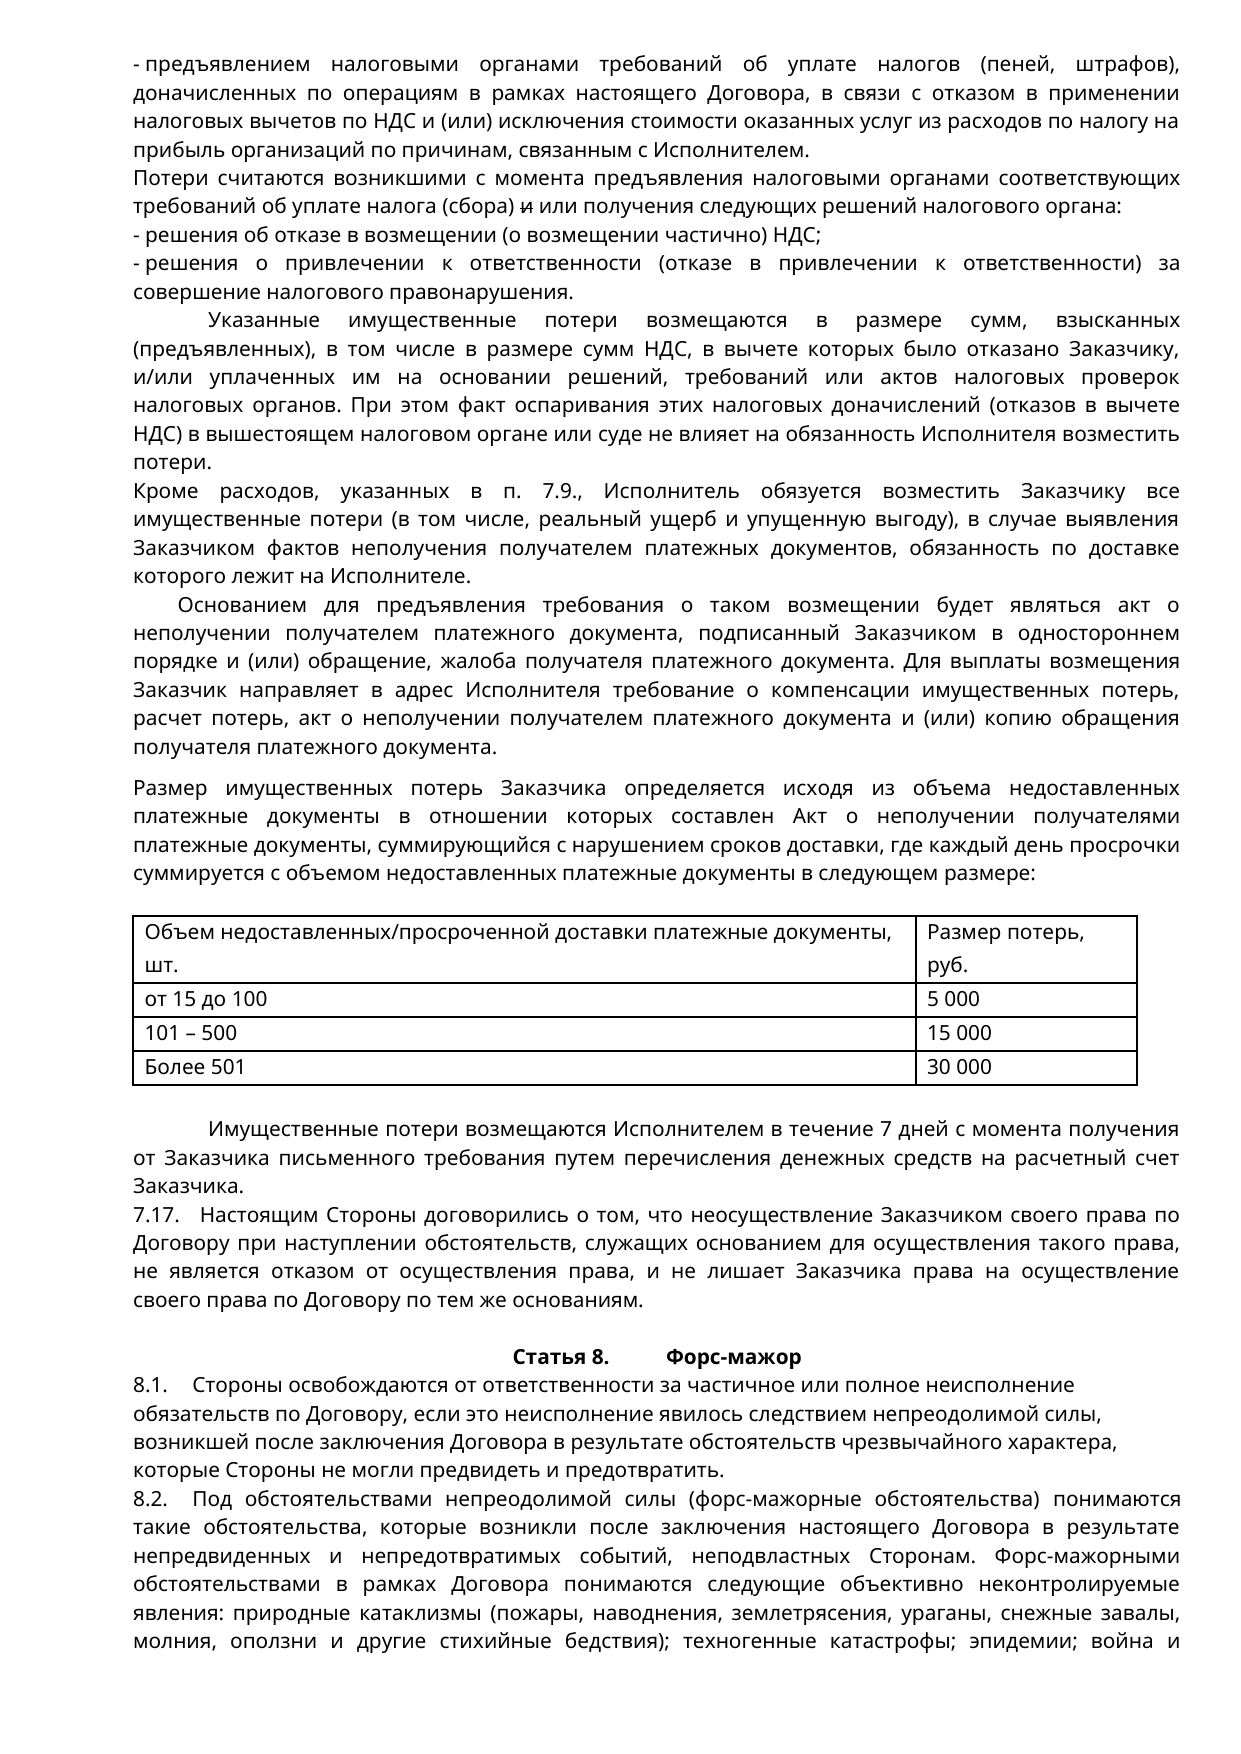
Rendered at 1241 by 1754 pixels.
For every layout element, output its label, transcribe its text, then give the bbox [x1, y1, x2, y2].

list Указанные имущественные потери возмещаются в размере сумм, взысканных (предъявленных), в том числе в размере сумм НДС, в вычете которых было отказано Заказчику, и/или уплаченных им на основании решений, требований или актов налоговых проверок налоговых органов. При этом факт оспаривания этих налоговых доначислений (отказов в вычете НДС) в вышестоящем налоговом органе или суде не влияет на обязанность Исполнителя возместить потери. [133, 305, 1181, 476]
list Имущественные потери возмещаются Исполнителем в течение 7 дней с момента получения от Заказчика письменного требования путем перечисления денежных средств на расчетный счет Заказчика. [133, 1114, 1181, 1200]
text Размер имущественных потерь Заказчика определяется исходя из объема недоставленных платежные документы в отношении которых составлен Акт о неполучении получателями платежные документы, суммирующийся с нарушением сроков доставки, где каждый день просрочки суммируется с объемом недоставленных платежные документы в следующем размере: [133, 773, 1181, 887]
table_cell Более 501 [134, 1052, 915, 1084]
table_cell 30 000 [917, 1052, 1136, 1084]
list Потери считаются возникшими с момента предъявления налоговыми органами соответствующих требований об уплате налога (сбора) и или получения следующих решений налогового органа: [133, 163, 1181, 220]
table_cell 101 – 500 [134, 1018, 915, 1050]
table_cell 5 000 [917, 984, 1136, 1016]
subtitle Форс-мажор [133, 1342, 1181, 1370]
list - предъявлением налоговыми органами требований об уплате налогов (пеней, штрафов), доначисленных по операциям в рамках настоящего Договора, в связи с отказом в применении налоговых вычетов по НДС и (или) исключения стоимости оказанных услуг из расходов по налогу на прибыль организаций по причинам, связанным с Исполнителем. [133, 49, 1181, 163]
text Кроме расходов, указанных в п. 7.9., Исполнитель обязуется возместить Заказчику все имущественные потери (в том числе, реальный ущерб и упущенную выгоду), в случае выявления Заказчиком фактов неполучения получателем платежных документов, обязанность по доставке которого лежит на Исполнителе. [133, 476, 1181, 590]
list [133, 1484, 1181, 1655]
table_cell 15 000 [917, 1018, 1136, 1050]
table_header Объем недоставленных/просроченной доставки платежные документы, шт. [134, 917, 915, 982]
list Настоящим Стороны договорились о том, что неосуществление Заказчиком своего права по Договору при наступлении обстоятельств, служащих основанием для осуществления такого права, не является отказом от осуществления права, и не лишает Заказчика права на осуществление своего права по Договору по тем же основаниям. [133, 1200, 1181, 1313]
list - решения об отказе в возмещении (о возмещении частично) НДС; [133, 220, 1181, 248]
text Основанием для предъявления требования о таком возмещении будет являться акт о неполучении получателем платежного документа, подписанный Заказчиком в одностороннем порядке и (или) обращение, жалоба получателя платежного документа. Для выплаты возмещения Заказчик направляет в адрес Исполнителя требование о компенсации имущественных потерь, расчет потерь, акт о неполучении получателем платежного документа и (или) копию обращения получателя платежного документа. [133, 590, 1181, 760]
list Стороны освобождаются от ответственности за частичное или полное неисполнение обязательств по Договору, если это неисполнение явилось следствием непреодолимой силы, возникшей после заключения Договора в результате обстоятельств чрезвычайного характера, которые Стороны не могли предвидеть и предотвратить. [133, 1370, 1181, 1484]
list - решения о привлечении к ответственности (отказе в привлечении к ответственности) за совершение налогового правонарушения. [133, 248, 1181, 305]
table_header Размер потерь, руб. [917, 917, 1136, 982]
table_cell от 15 до 100 [134, 984, 915, 1016]
